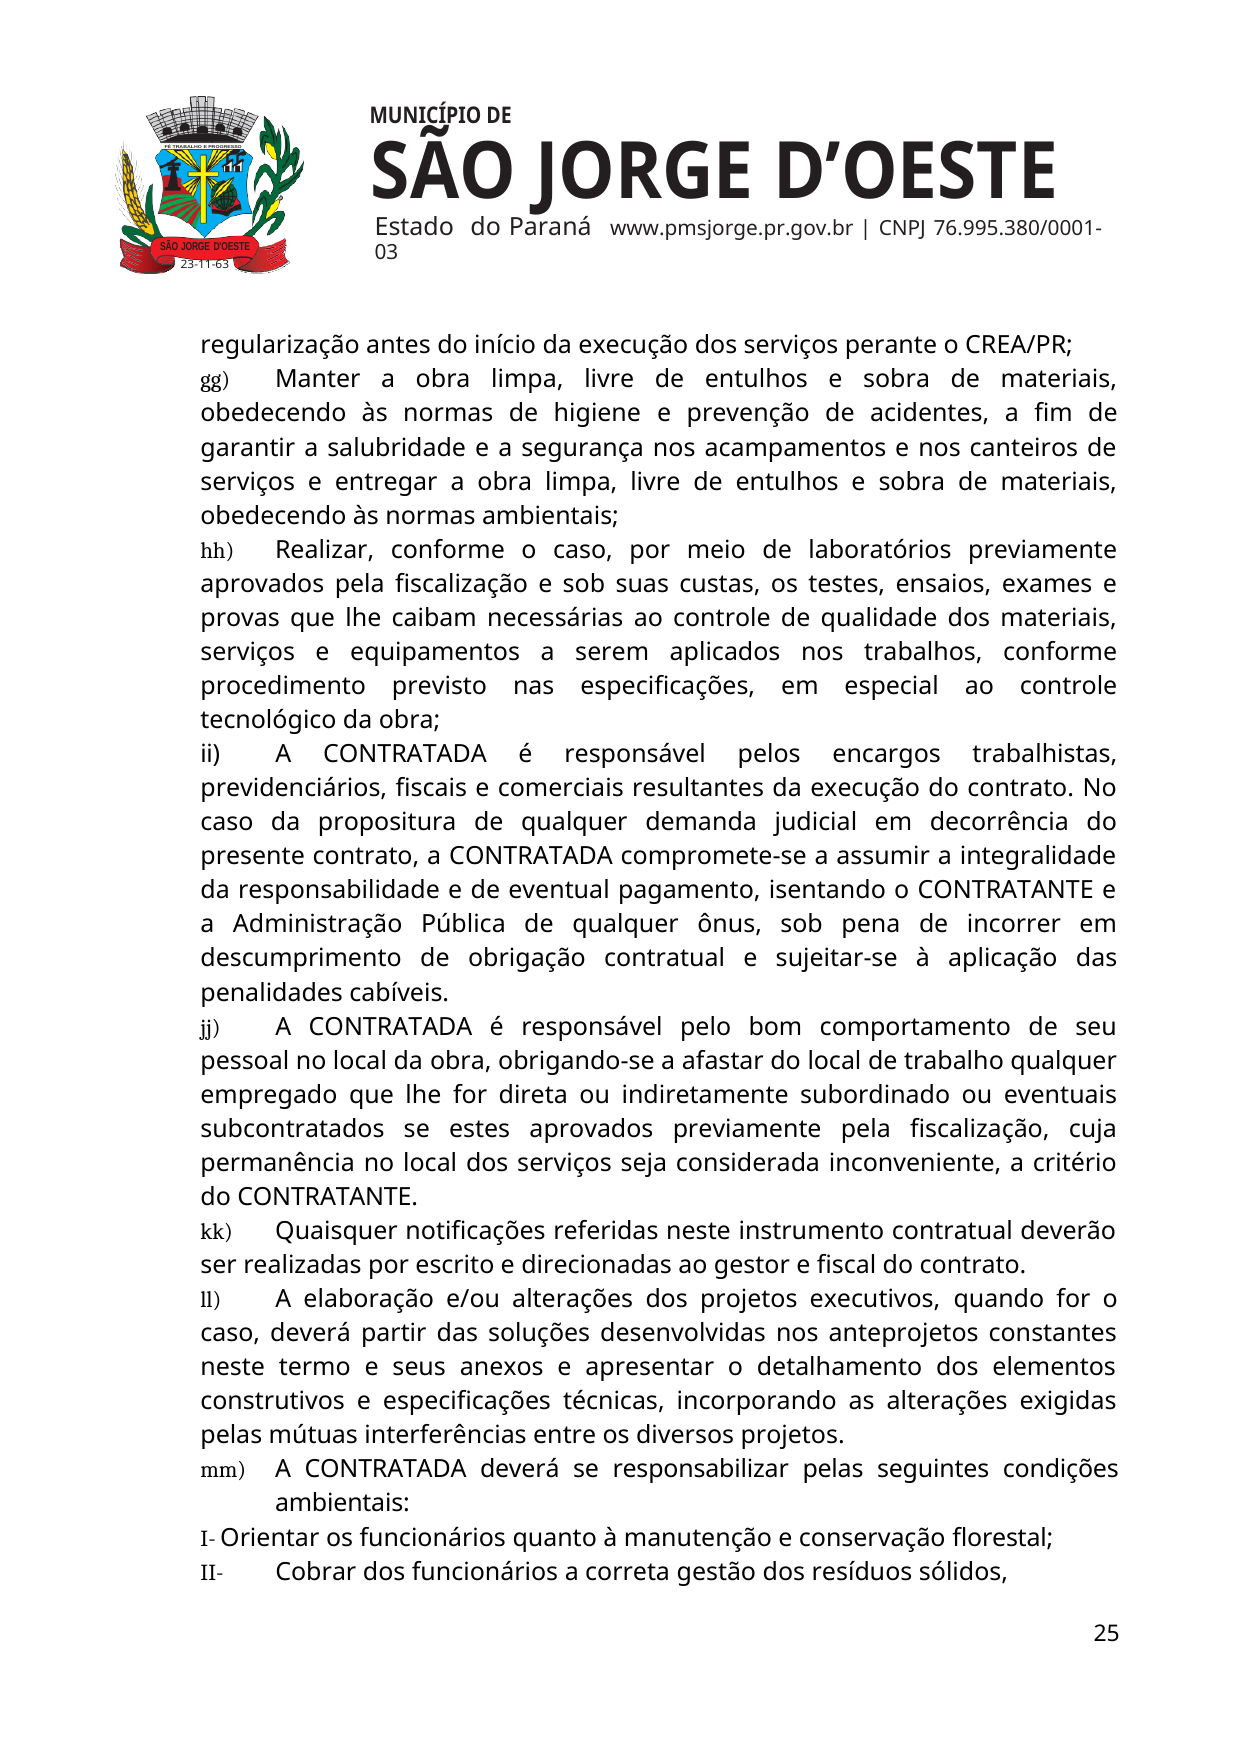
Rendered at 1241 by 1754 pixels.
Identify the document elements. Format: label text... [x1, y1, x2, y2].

list Quaisquer notificações referidas neste instrumento contratual deverão ser realizadas por escrito e direcionadas ao gestor e fiscal do contrato. [200, 1213, 1117, 1281]
text ii) A CONTRATADA é responsável pelos encargos trabalhistas, previdenciários, fiscais e comerciais resultantes da execução do contrato. No caso da propositura de qualquer demanda judicial em decorrência do presente contrato, a CONTRATADA compromete-se a assumir a integralidade da responsabilidade e de eventual pagamento, isentando o CONTRATANTE e a Administração Pública de qualquer ônus, sob pena de incorrer em descumprimento de obrigação contratual e sujeitar-se à aplicação das penalidades cabíveis. [200, 736, 1118, 1008]
list A CONTRATADA deverá se responsabilizar pelas seguintes condições ambientais: [200, 1451, 1119, 1519]
list Realizar, conforme o caso, por meio de laboratórios previamente aprovados pela fiscalização e sob suas custas, os testes, ensaios, exames e provas que lhe caibam necessárias ao controle de qualidade dos materiais, serviços e equipamentos a serem aplicados nos trabalhos, conforme procedimento previsto nas especificações, em especial ao controle tecnológico da obra; [200, 531, 1118, 736]
picture [115, 96, 304, 274]
list Manter a obra limpa, livre de entulhos e sobra de materiais, obedecendo às normas de higiene e prevenção de acidentes, a fim de garantir a salubridade e a segurança nos acampamentos e nos canteiros de serviços e entregar a obra limpa, livre de entulhos e sobra de materiais, obedecendo às normas ambientais; [200, 361, 1118, 531]
list Orientar os funcionários quanto à manutenção e conservação florestal; [200, 1519, 1119, 1553]
list A elaboração e/ou alterações dos projetos executivos, quando for o caso, deverá partir das soluções desenvolvidas nos anteprojetos constantes neste termo e seus anexos e apresentar o detalhamento dos elementos construtivos e especificações técnicas, incorporando as alterações exigidas pelas mútuas interferências entre os diversos projetos. [200, 1281, 1117, 1451]
list A CONTRATADA é responsável pelo bom comportamento de seu pessoal no local da obra, obrigando-se a afastar do local de trabalho qualquer empregado que lhe for direta ou indiretamente subordinado ou eventuais subcontratados se estes aprovados previamente pela fiscalização, cuja permanência no local dos serviços seja considerada inconveniente, a critério do CONTRATANTE. [200, 1008, 1118, 1213]
